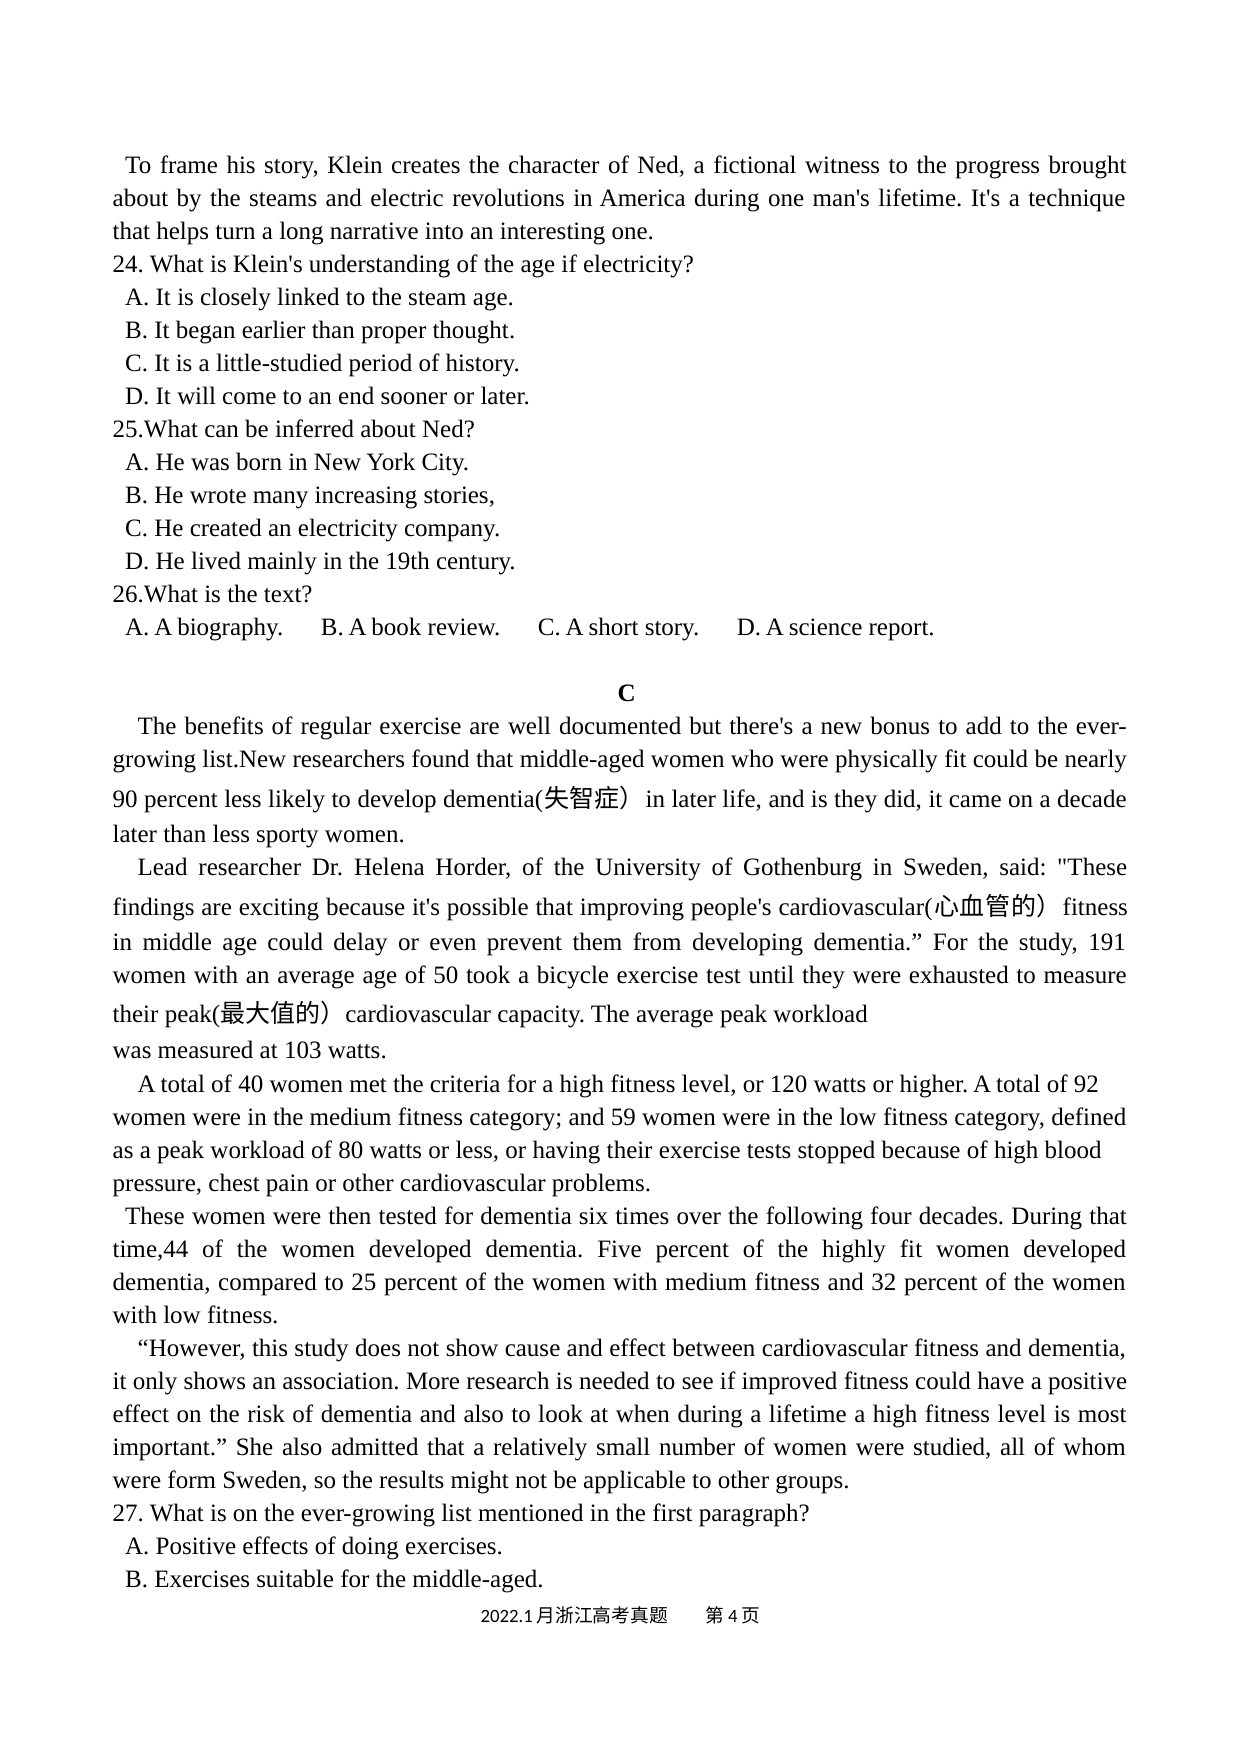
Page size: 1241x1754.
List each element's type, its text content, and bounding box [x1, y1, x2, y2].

text C [112, 678, 1128, 707]
text Lead researcher Dr. Helena Horder, of the University of Gothenburg in Sweden, said: "These findings are exciting because it's possible that improving people's cardiovascular(心血管的）fitness in middle age could delay or even prevent them from developing dementia.” For the study, 191 women with an average age of 50 took a bicycle exercise test until they were exhausted to measure their peak(最大值的）cardiovascular capacity. The average peak workload [112, 852, 1128, 1030]
text pressure, chest pain or other cardiovascular problems. [112, 1168, 1128, 1196]
text was measured at 103 watts. [112, 1036, 1128, 1064]
text B. He wrote many increasing stories, [112, 480, 1128, 509]
text A. A biography. B. A book review. C. A short story. D. A science report. [112, 612, 1128, 641]
text 27. What is on the ever-growing list mentioned in the first paragraph? [112, 1498, 1128, 1527]
text women were in the medium fitness category; and 59 women were in the low fitness category, defined [112, 1102, 1128, 1130]
text To frame his story, Klein creates the character of Ned, a fictional witness to the progress brought about by the steams and electric revolutions in America during one man's lifetime. It's a technique that helps turn a long narrative into an interesting one. [112, 150, 1128, 245]
text C. It is a little-studied period of history. [112, 348, 1128, 377]
text B. Exercises suitable for the middle-aged. [112, 1564, 1128, 1593]
text These women were then tested for dementia six times over the following four decades. During that time,44 of the women developed dementia. Five percent of the highly fit women developed dementia, compared to 25 percent of the women with medium fitness and 32 percent of the women with low fitness. [112, 1201, 1128, 1328]
text A total of 40 women met the criteria for a high fitness level, or 120 watts or higher. A total of 92 [112, 1069, 1128, 1097]
text C. He created an electricity company. [112, 513, 1128, 542]
text D. He lived mainly in the 19th century. [112, 546, 1128, 575]
text 26.What is the text? [112, 579, 1128, 608]
text as a peak workload of 80 watts or less, or having their exercise tests stopped because of high blood [112, 1135, 1128, 1163]
text B. It began earlier than proper thought. [112, 315, 1128, 344]
text 24. What is Klein's understanding of the age if electricity? [112, 249, 1128, 278]
text “However, this study does not show cause and effect between cardiovascular fitness and dementia, it only shows an association. More research is needed to see if improved fitness could have a positive effect on the risk of dementia and also to look at when during a lifetime a high fitness level is most important.” She also admitted that a relatively small number of women were studied, all of whom were form Sweden, so the results might not be applicable to other groups. [112, 1333, 1128, 1494]
text The benefits of regular exercise are well documented but there's a new bonus to add to the ever-growing list.New researchers found that middle-aged women who were physically fit could be nearly 90 percent less likely to develop dementia(失智症）in later life, and is they did, it came on a decade later than less sporty women. [112, 711, 1128, 848]
text A. He was born in New York City. [112, 447, 1128, 476]
text A. It is closely linked to the steam age. [112, 282, 1128, 311]
text 25.What can be inferred about Ned? [112, 414, 1128, 443]
text D. It will come to an end sooner or later. [112, 381, 1128, 410]
text A. Positive effects of doing exercises. [112, 1531, 1128, 1560]
